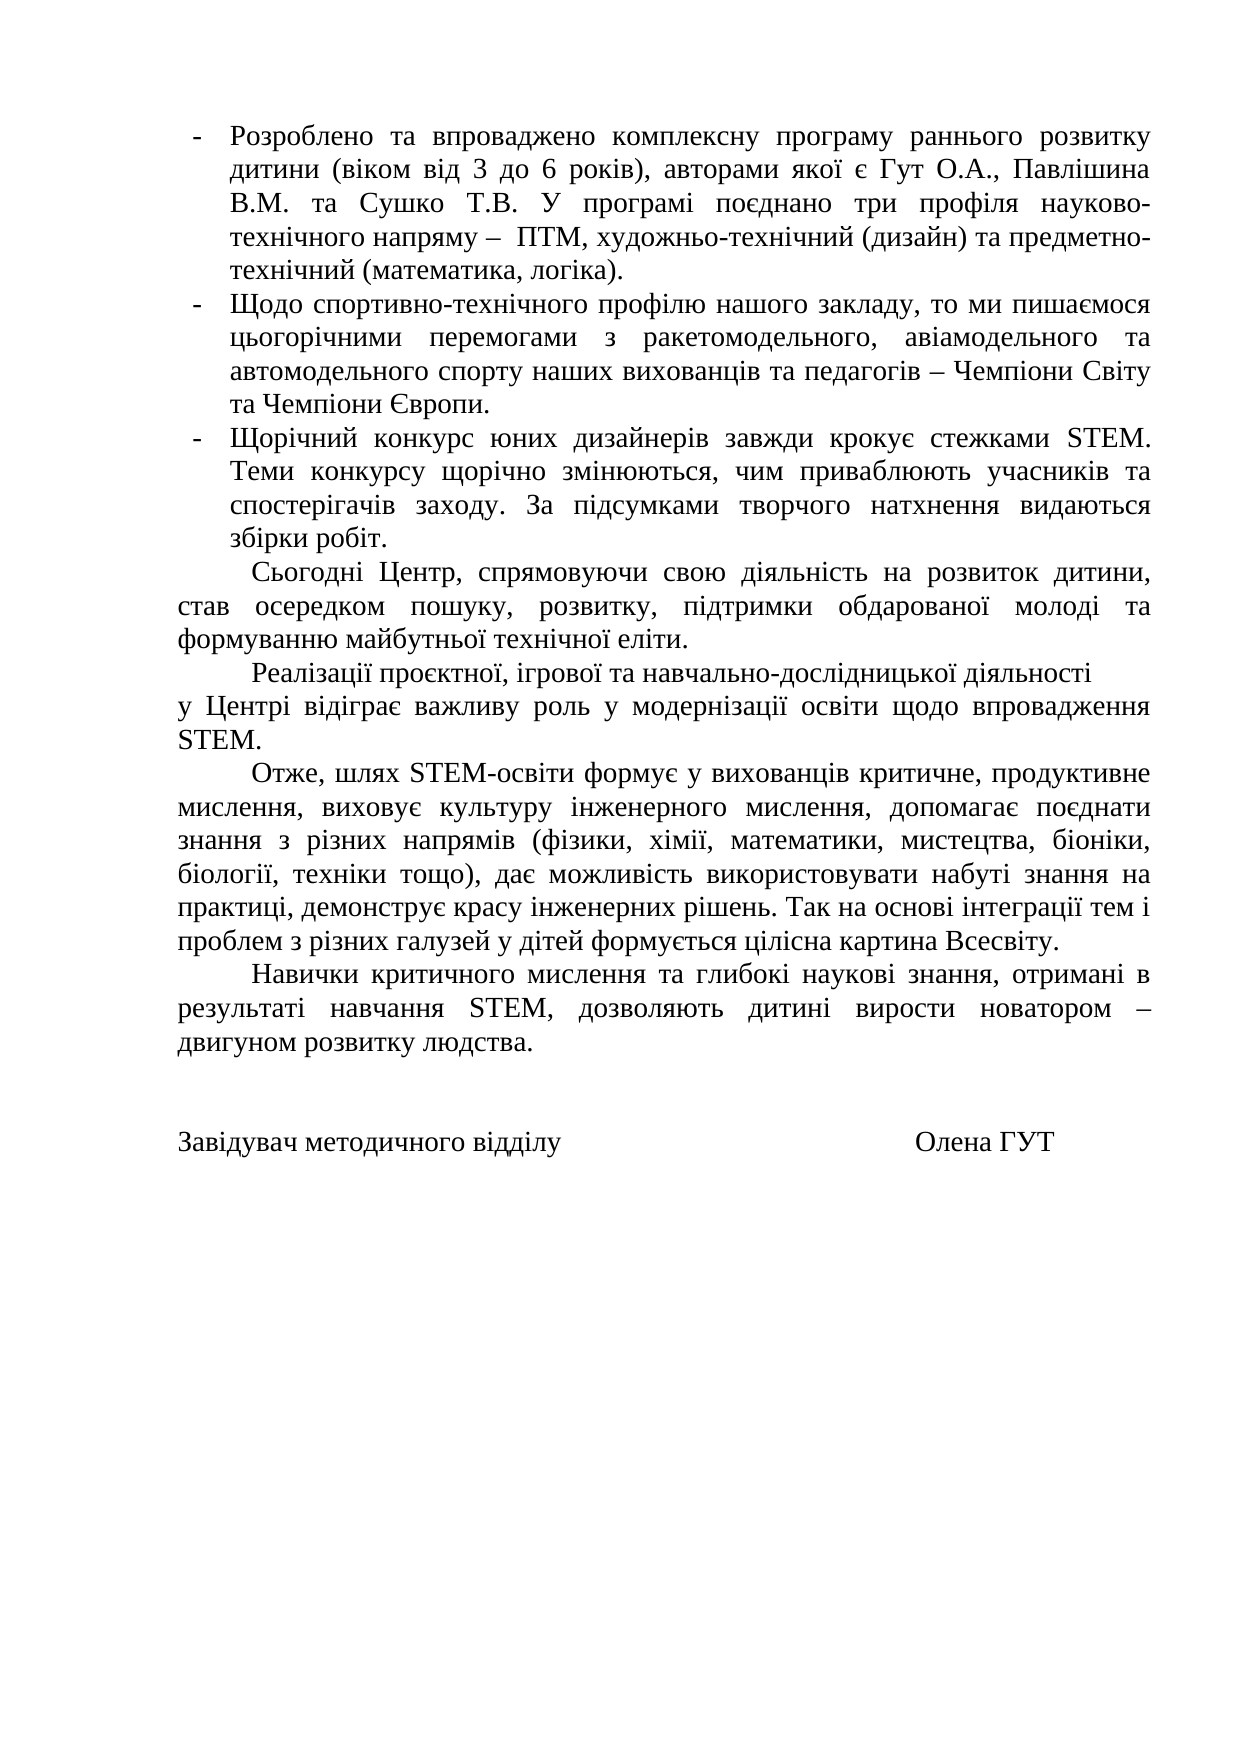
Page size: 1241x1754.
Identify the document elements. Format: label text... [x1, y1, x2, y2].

text Реалізації проєктної, ігрової та навчально-дослідницької діяльності [177, 655, 1152, 688]
text Завідувач методичного відділу Олена ГУТ [177, 1124, 1152, 1158]
list Щорічний конкурс юних дизайнерів завжди крокує стежками STEM. Теми конкурсу щорічно змінюються, чим приваблюють учасників та спостерігачів заходу. За підсумками творчого натхнення видаються збірки робіт. [192, 420, 1152, 554]
text Навички критичного мислення та глибокі наукові знання, отримані в результаті навчання STEM, дозволяють дитині вирости новатором – двигуном розвитку людства. [177, 957, 1152, 1057]
text Сьогодні Центр, спрямовуючи свою діяльність на розвиток дитини, став осередком пошуку, розвитку, підтримки обдарованої молоді та формуванню майбутньої технічної еліти. [177, 554, 1152, 655]
text у Центрі відіграє важливу роль у модернізації освіти щодо впровадження STEM. [177, 688, 1152, 755]
list Щодо спортивно-технічного профілю нашого закладу, то ми пишаємося цьогорічними перемогами з ракетомодельного, авіамодельного та автомодельного спорту наших вихованців та педагогів – Чемпіони Світу та Чемпіони Європи. [192, 286, 1152, 420]
text Отже, шлях STEM-освіти формує у вихованців критичне, продуктивне мислення, виховує культуру інженерного мислення, допомагає поєднати знання з різних напрямів (фізики, хімії, математики, мистецтва, біоніки, біології, техніки тощо), дає можливість використовувати набуті знання на практиці, демонструє красу інженерних рішень. Так на основі інтеграції тем і проблем з різних галузей у дітей формується цілісна картина Всесвіту. [177, 755, 1152, 957]
list Розроблено та впроваджено комплексну програму раннього розвитку дитини (віком від 3 до 6 років), авторами якої є Гут О.А., Павлішина В.М. та Сушко Т.В. У програмі поєднано три профіля науково-технічного напряму – ПТМ, художньо-технічний (дизайн) та предметно-технічний (математика, логіка). [192, 118, 1152, 286]
